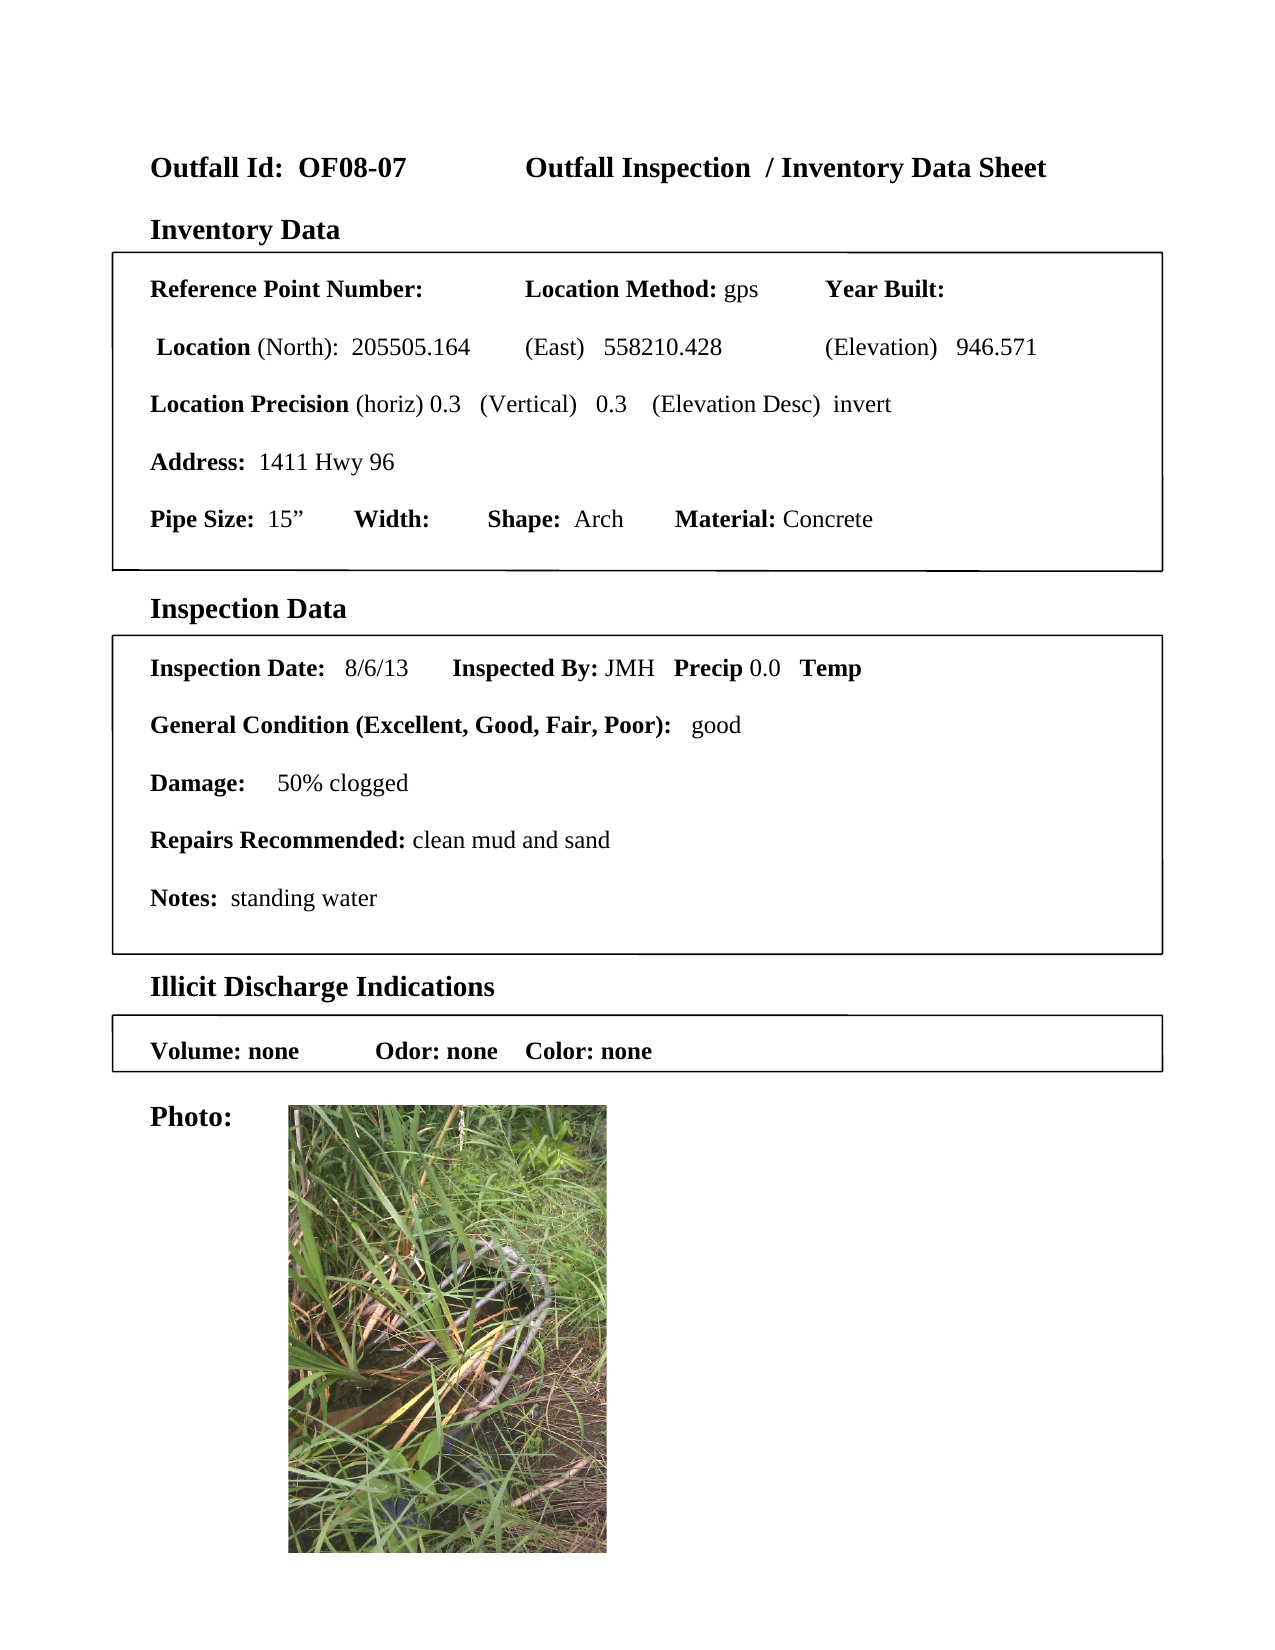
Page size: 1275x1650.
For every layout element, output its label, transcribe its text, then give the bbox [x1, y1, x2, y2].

text Location Precision (horiz) 0.3 (Vertical) 0.3 (Elevation Desc) invert [150, 389, 1125, 418]
text Notes: standing water [150, 883, 1125, 912]
text General Condition (Excellent, Good, Fair, Poor): good [150, 711, 1125, 739]
text Volume: none Odor: none Color: none [150, 1036, 1125, 1065]
text Reference Point Number: Location Method: gps Year Built: [150, 274, 1125, 303]
text Damage: 50% clogged [150, 768, 1125, 797]
text Photo: [150, 1099, 1125, 1132]
text Repairs Recommended: clean mud and sand [150, 826, 1125, 854]
title Outfall Id: OF08-07 Outfall Inspection / Inventory Data Sheet [150, 150, 1125, 183]
text Inspection Data [150, 591, 1125, 624]
text Pipe Size: 15” Width: Shape: Arch Material: Concrete [150, 504, 1125, 533]
text Illicit Discharge Indications [150, 969, 1125, 1003]
text Inspection Date: 8/6/13 Inspected By: JMH Precip 0.0 Temp [150, 653, 1125, 682]
text Address: 1411 Hwy 96 [150, 447, 1125, 476]
subtitle Inventory Data [150, 212, 1125, 246]
text Location (North): 205505.164 (East) 558210.428 (Elevation) 946.571 [150, 332, 1125, 361]
picture [288, 1105, 607, 1553]
